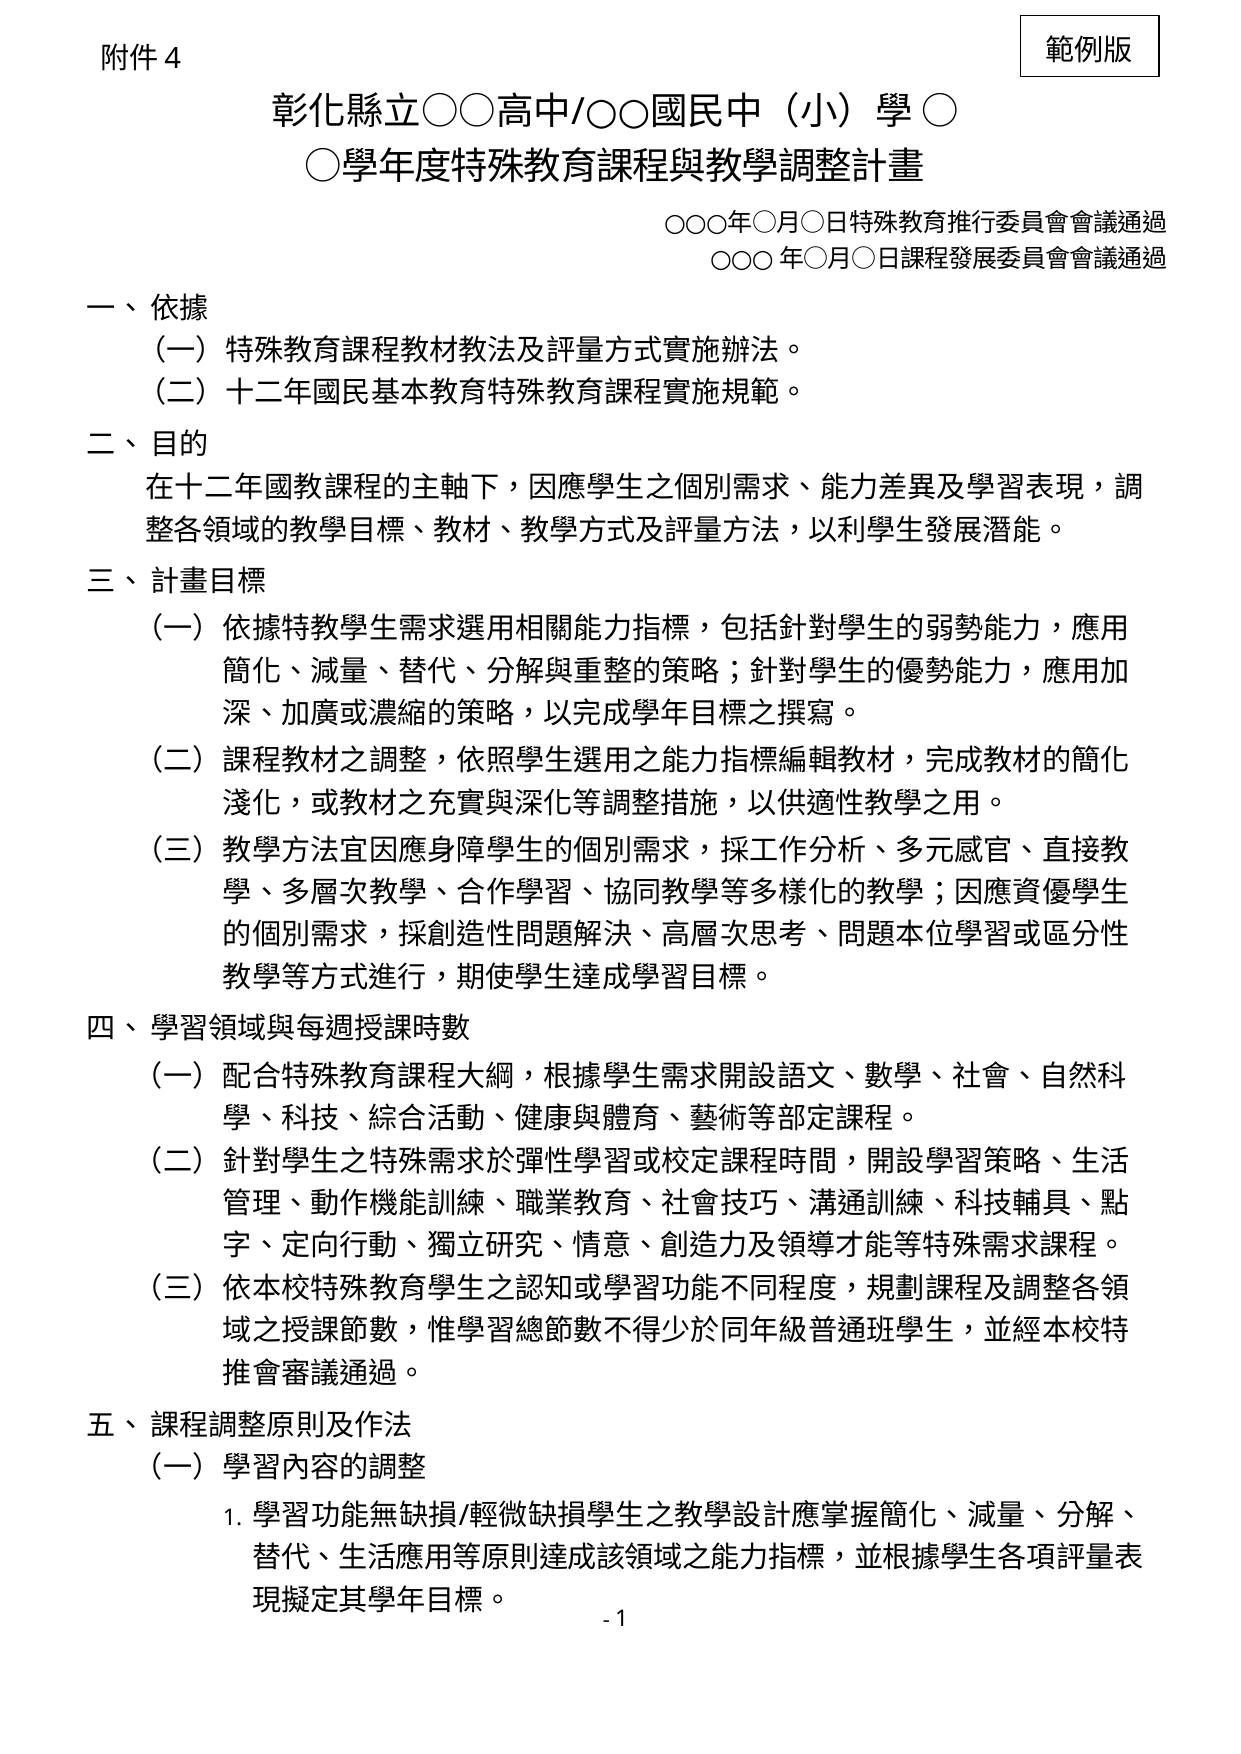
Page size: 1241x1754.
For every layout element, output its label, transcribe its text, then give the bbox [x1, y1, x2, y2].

list 特殊教育課程教材教法及評量方式實施辦法。 [137, 327, 1165, 369]
list 配合特殊教育課程大綱，根據學生需求開設語文、數學、社會、自然科學、科技、綜合活動、健康與體育、藝術等部定課程。 [134, 1052, 1131, 1137]
text 在十二年國教課程的主軸下，因應學生之個別需求、能力差異及學習表現，調整各領域的教學目標、教材、教學方式及評量方法，以利學生發展潛能。 [145, 464, 1143, 548]
list 課程調整原則及作法 [87, 1401, 1165, 1443]
list 目的 [87, 421, 1165, 463]
list 依本校特殊教育學生之認知或學習功能不同程度，規劃課程及調整各領域之授課節數，惟學習總節數不得少於同年級普通班學生，並經本校特推會審議通過。 [134, 1265, 1132, 1392]
list 依據 [87, 284, 1165, 327]
list 課程教材之調整，依照學生選用之能力指標編輯教材，完成教材的簡化淺化，或教材之充實與深化等調整措施，以供適性教學之用。 [134, 737, 1131, 821]
list 學習內容的調整 [134, 1443, 1165, 1486]
list 計畫目標 [87, 558, 1165, 600]
list 依據特教學生需求選用相關能力指標，包括針對學生的弱勢能力，應用簡化、減量、替代、分解與重整的策略；針對學生的優勢能力，應用加深、加廣或濃縮的策略，以完成學年目標之撰寫。 [134, 605, 1131, 732]
text ○○○ 年○月○日課程發展委員會會議通過 [75, 239, 1167, 275]
list 學習領域與每週授課時數 [87, 1005, 1165, 1047]
list 教學方法宜因應身障學生的個別需求，採工作分析、多元感官、直接教學、多層次教學、合作學習、協同教學等多樣化的教學；因應資優學生的個別需求，採創造性問題解決、高層次思考、問題本位學習或區分性教學等方式進行，期使學生達成學習目標。 [134, 826, 1131, 996]
title 彰化縣立○○高中/○○國民中（小）學 ○○學年度特殊教育課程與教學調整計畫 [256, 81, 974, 190]
list 十二年國民基本教育特殊教育課程實施規範。 [137, 369, 1165, 411]
text ○○○年○月○日特殊教育推行委員會會議通過 [75, 202, 1168, 239]
list 針對學生之特殊需求於彈性學習或校定課程時間，開設學習策略、生活管理、動作機能訓練、職業教育、社會技巧、溝通訓練、科技輔具、點字、定向行動、獨立研究、情意、創造力及領導才能等特殊需求課程。 [134, 1137, 1131, 1264]
list 學習功能無缺損/輕微缺損學生之教學設計應掌握簡化、減量、分解、替代、生活應用等原則達成該領域之能力指標，並根據學生各項評量表現擬定其學年目標。 [223, 1491, 1143, 1618]
